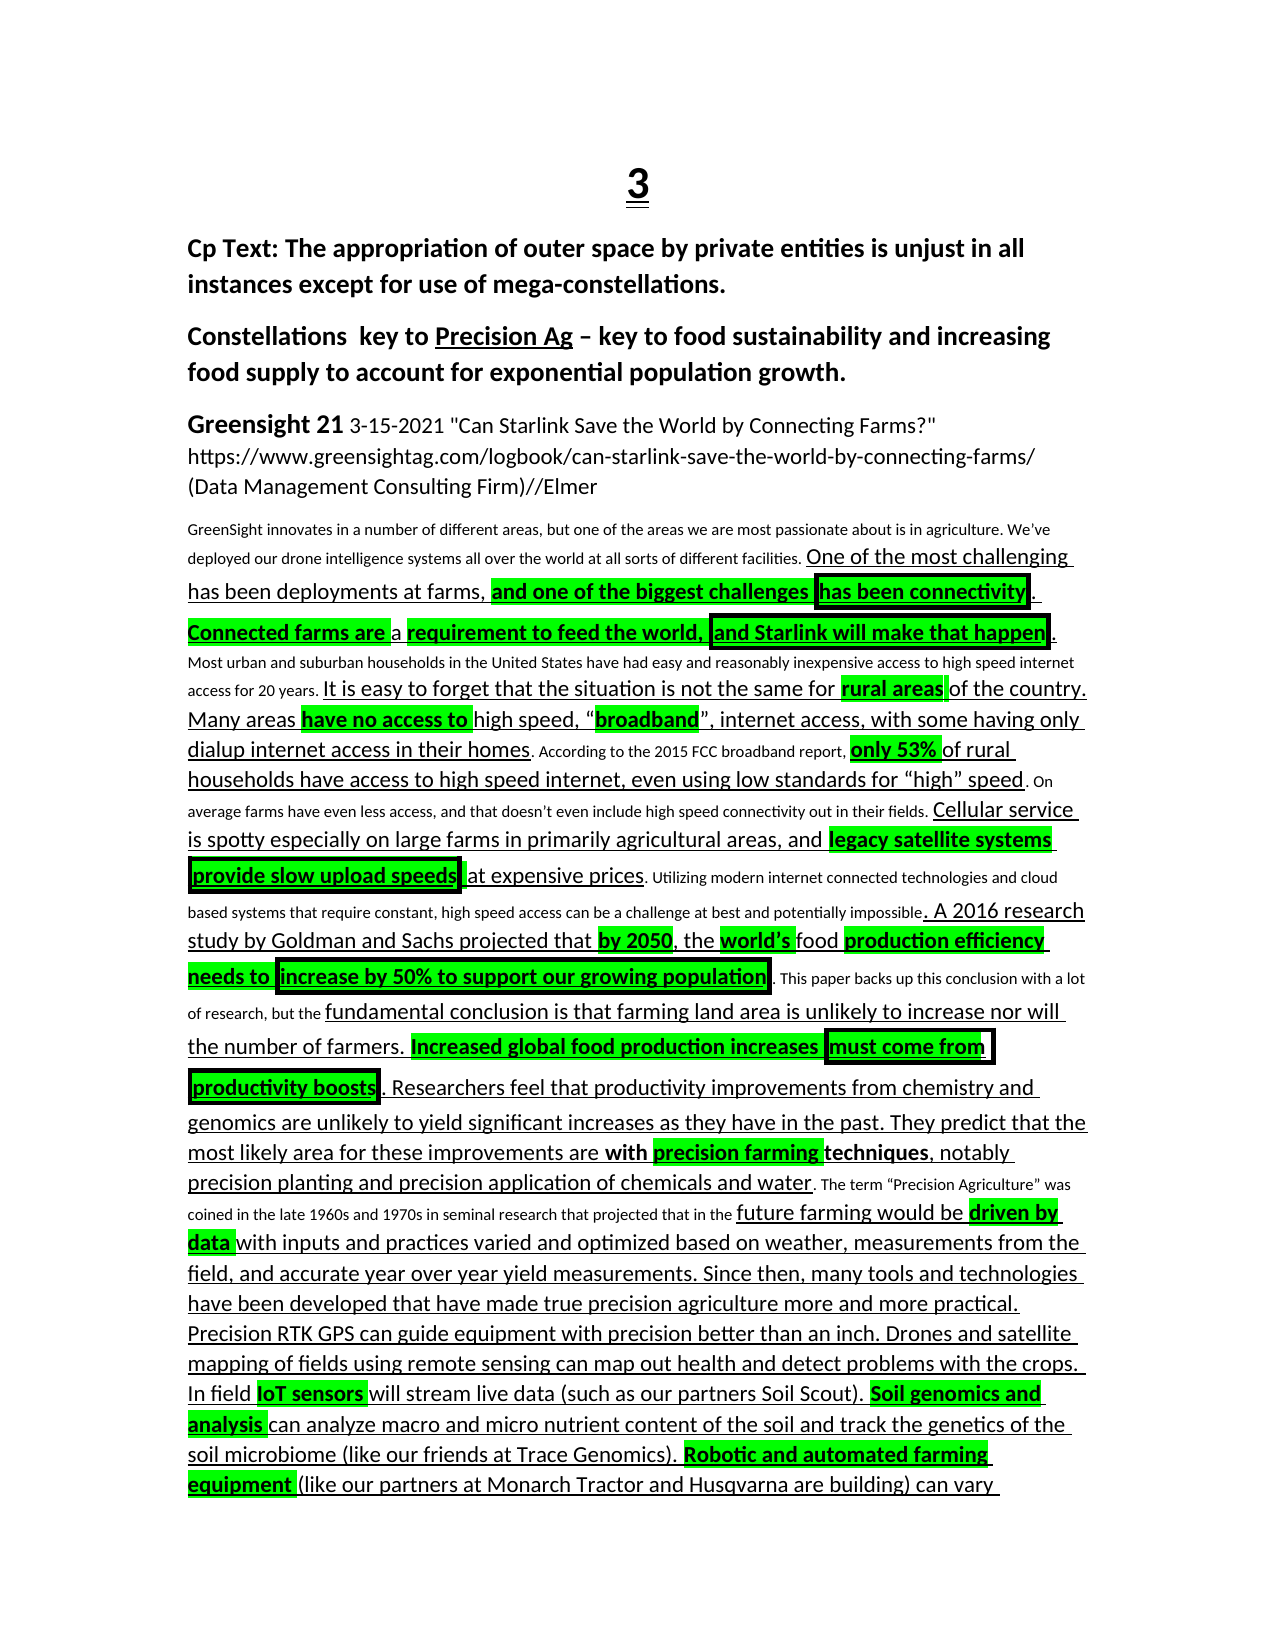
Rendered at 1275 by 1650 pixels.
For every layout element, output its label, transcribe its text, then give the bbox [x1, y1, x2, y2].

text Greensight 21 3-15-2021 "Can Starlink Save the World by Connecting Farms?" https://www.greensightag.com/logbook/can-starlink-save-the-world-by-connecting-farms/ (Data Management Consulting Firm)//Elmer [187, 407, 1087, 500]
subtitle Cp Text: The appropriation of outer space by private entities is unjust in all instances except for use of mega-constellations. [187, 231, 1087, 300]
subtitle 3 [187, 154, 1087, 210]
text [187, 1133, 1087, 1498]
subtitle Constellations key to Precision Ag – key to food sustainability and increasing food supply to account for exponential population growth. [187, 319, 1087, 388]
